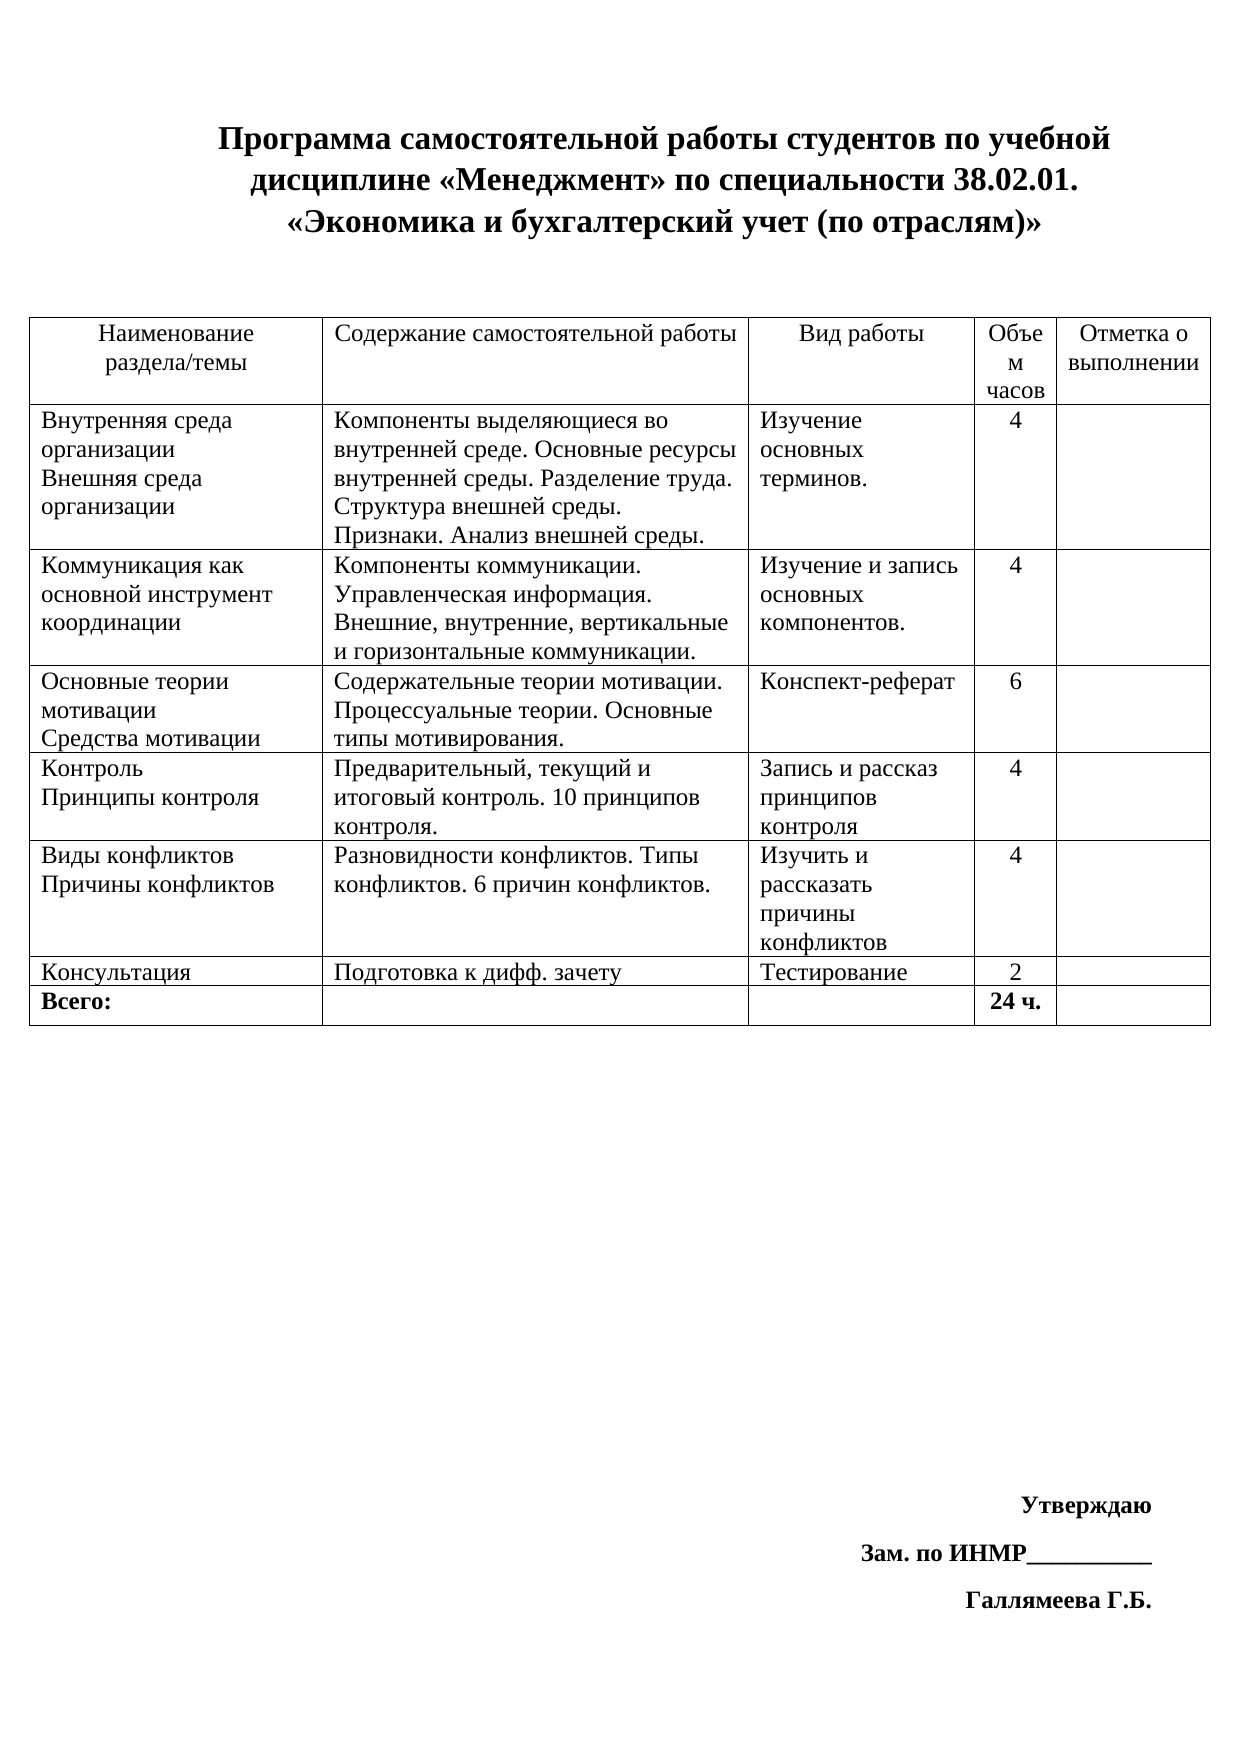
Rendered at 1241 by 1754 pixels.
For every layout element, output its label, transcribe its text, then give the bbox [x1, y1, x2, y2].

table_cell Конспект-реферат [749, 666, 974, 752]
table_cell Внутренняя среда организации Внешняя среда организации [30, 405, 322, 549]
table_cell Изучение основных терминов. [749, 405, 974, 549]
table_cell Компоненты выделяющиеся во внутренней среде. Основные ресурсы внутренней среды. Разделение труда. Структура внешней среды. Признаки. Анализ внешней среды. [323, 405, 748, 549]
table_cell [1057, 666, 1210, 752]
table_cell [749, 986, 974, 1025]
table_header Содержание самостоятельной работы [323, 318, 748, 404]
table_cell 4 [975, 550, 1056, 665]
table_cell Основные теории мотивации Средства мотивации [30, 666, 322, 752]
text Программа самостоятельной работы студентов по учебной дисциплине «Менеджмент» по специальности 38.02.01. «Экономика и бухгалтерский учет (по отраслям)» [177, 118, 1152, 239]
table_cell Разновидности конфликтов. Типы конфликтов. 6 причин конфликтов. [323, 841, 748, 956]
table_cell [1057, 405, 1210, 549]
table_cell Изучение и запись основных компонентов. [749, 550, 974, 665]
table_cell Консультация [30, 957, 322, 985]
table_header Вид работы [749, 318, 974, 404]
table_cell Виды конфликтов Причины конфликтов [30, 841, 322, 956]
table_cell Запись и рассказ принципов контроля [749, 753, 974, 839]
table_cell Предварительный, текущий и итоговый контроль. 10 принципов контроля. [323, 753, 748, 839]
table_header Отметка о выполнении [1057, 318, 1210, 404]
table_cell [1057, 550, 1210, 665]
table_header Наименование раздела/темы [30, 318, 322, 404]
table_cell 4 [975, 405, 1056, 549]
table_cell Контроль Принципы контроля [30, 753, 322, 839]
table_cell [1057, 841, 1210, 956]
table_cell [1057, 986, 1210, 1025]
table_cell Всего: [30, 986, 322, 1025]
text Галлямеева Г.Б. [177, 1585, 1152, 1614]
text Зам. по ИНМР__________ [177, 1538, 1152, 1566]
table_cell 4 [975, 841, 1056, 956]
table_cell 6 [975, 666, 1056, 752]
table_cell [1057, 957, 1210, 985]
table_cell Коммуникация как основной инструмент координации [30, 550, 322, 665]
table_cell 2 [975, 957, 1056, 985]
table_cell [323, 986, 748, 1025]
table_cell Содержательные теории мотивации. Процессуальные теории. Основные типы мотивирования. [323, 666, 748, 752]
table_cell Тестирование [749, 957, 974, 985]
table_cell Компоненты коммуникации. Управленческая информация. Внешние, внутренние, вертикальные и горизонтальные коммуникации. [323, 550, 748, 665]
table_cell Изучить и рассказать причины конфликтов [749, 841, 974, 956]
table_cell Подготовка к дифф. зачету [323, 957, 748, 985]
text Утверждаю [177, 1490, 1152, 1519]
table_cell [1057, 753, 1210, 839]
table_header Объем часов [975, 318, 1056, 404]
table_cell 4 [975, 753, 1056, 839]
table_cell 24 ч. [975, 986, 1056, 1025]
